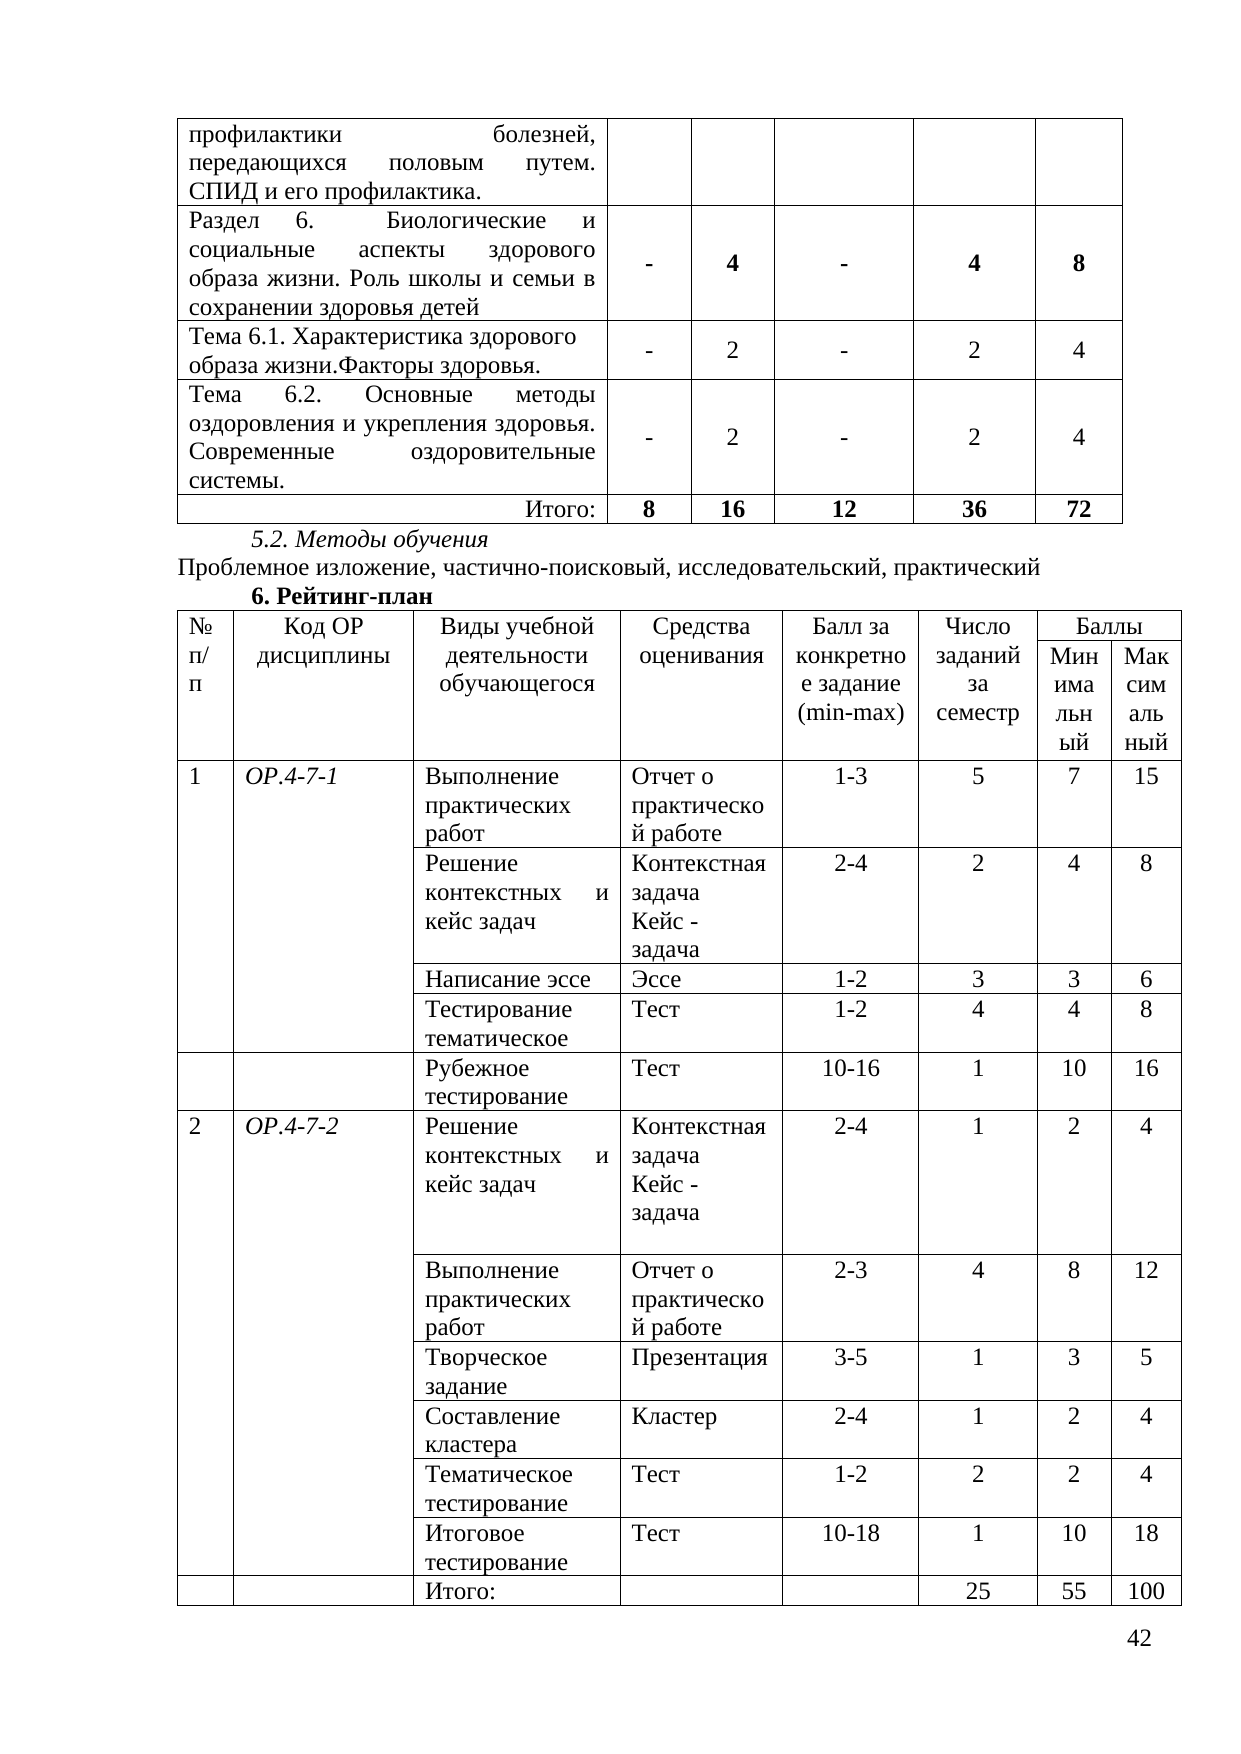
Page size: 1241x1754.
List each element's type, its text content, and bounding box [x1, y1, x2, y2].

table_cell Составление кластера [414, 1401, 620, 1458]
table_cell - [775, 119, 913, 205]
table_cell 2 [178, 1111, 233, 1575]
table_cell 4 [1112, 1401, 1181, 1458]
table_cell 8 [1112, 848, 1181, 963]
text 5.2. Методы обучения [177, 524, 1152, 552]
table_header Балл за конкретное задание (min-max) [783, 611, 918, 760]
table_cell 2 [914, 119, 1035, 205]
table_cell 2 [692, 119, 774, 205]
table_cell Написание эссе [414, 964, 620, 993]
table_cell 7 [1038, 761, 1111, 847]
table_cell 6 [1112, 964, 1181, 993]
table_cell 1 [919, 1342, 1037, 1400]
table_cell Максимальный [1112, 641, 1181, 760]
table_cell Минимальный [1038, 641, 1111, 760]
table_cell - [775, 206, 913, 320]
table_cell 4 [692, 206, 774, 320]
table_cell - [775, 321, 913, 378]
table_cell [178, 1576, 233, 1605]
table_cell - [608, 119, 691, 205]
table_cell Контекстная задача Кейс - задача [621, 848, 782, 963]
table_cell 4 [919, 994, 1037, 1052]
table_cell 3 [1038, 964, 1111, 993]
table_cell 55 [1038, 1576, 1111, 1605]
table_cell 10 [1038, 1053, 1111, 1110]
table_cell 15 [1112, 761, 1181, 847]
table_cell 1-2 [783, 1459, 918, 1517]
table_cell 1-2 [783, 994, 918, 1052]
table_cell 3-5 [783, 1342, 918, 1400]
table_cell 18 [1112, 1518, 1181, 1575]
table_cell Отчет о практической работе [621, 1255, 782, 1341]
table_cell - [608, 321, 691, 378]
table_cell 4 [1038, 848, 1111, 963]
table_cell 12 [775, 495, 913, 523]
table_cell 1-2 [783, 964, 918, 993]
table_cell - [775, 380, 913, 494]
table_cell 4 [914, 206, 1035, 320]
table_cell 1-3 [783, 761, 918, 847]
table_cell Отчет о практической работе [621, 761, 782, 847]
table_cell 72 [1036, 495, 1122, 523]
table_cell [783, 1576, 918, 1605]
table_cell 4 [1036, 321, 1122, 378]
table_cell ОР.4-7-2 [234, 1111, 413, 1575]
table_cell 16 [692, 495, 774, 523]
table_cell 1 [919, 1053, 1037, 1110]
table_cell 4 [1038, 994, 1111, 1052]
text Проблемное изложение, частично-поисковый, исследовательский, практический [177, 552, 1152, 581]
table_cell Презентация [621, 1342, 782, 1400]
table_header Баллы [1038, 611, 1181, 640]
table_cell Тест [621, 1518, 782, 1575]
table_cell [234, 1053, 413, 1110]
table_cell 2-4 [783, 1111, 918, 1254]
table_cell 36 [914, 495, 1035, 523]
table_cell 4 [919, 1255, 1037, 1341]
table_cell 3 [1038, 1342, 1111, 1400]
table_cell 1 [919, 1401, 1037, 1458]
table_cell 4 [1112, 1111, 1181, 1254]
table_cell [621, 1576, 782, 1605]
table_cell 16 [1112, 1053, 1181, 1110]
table_cell 1 [178, 761, 233, 1052]
table_cell 2 [914, 321, 1035, 378]
table_cell Эссе [621, 964, 782, 993]
table_cell Кластер [621, 1401, 782, 1458]
table_cell 25 [919, 1576, 1037, 1605]
table_header Код ОР дисциплины [234, 611, 413, 760]
table_cell Решение контекстных и кейс задач [414, 848, 620, 963]
table_cell Итоговое тестирование [414, 1518, 620, 1575]
table_cell 2-4 [783, 1401, 918, 1458]
table_cell 2 [919, 848, 1037, 963]
table_cell 2 [1038, 1401, 1111, 1458]
table_cell 4 [1036, 119, 1122, 205]
table_cell 10-18 [783, 1518, 918, 1575]
table_cell Тест [621, 994, 782, 1052]
table_cell Тест [621, 1053, 782, 1110]
table_cell Рубежное тестирование [414, 1053, 620, 1110]
table_header Средства оценивания [621, 611, 782, 760]
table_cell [178, 119, 607, 205]
table_cell 2 [919, 1459, 1037, 1517]
table_cell 4 [1036, 380, 1122, 494]
table_cell 8 [1036, 206, 1122, 320]
table_header № п/п [178, 611, 233, 760]
table_cell Выполнение практических работ [414, 761, 620, 847]
table_cell 2 [1038, 1459, 1111, 1517]
table_cell Тема 6.2. Основные методы оздоровления и укрепления здоровья. Современные оздоровительные системы. [178, 380, 607, 494]
table_cell 100 [1112, 1576, 1181, 1605]
table_header Число заданий за семестр [919, 611, 1037, 760]
table_cell 8 [608, 495, 691, 523]
text 6. Рейтинг-план [177, 581, 1152, 610]
table_cell 2 [692, 321, 774, 378]
table_cell - [608, 206, 691, 320]
table_cell 12 [1112, 1255, 1181, 1341]
table_cell 2 [1038, 1111, 1111, 1254]
table_cell 1 [919, 1518, 1037, 1575]
table_cell Тест [621, 1459, 782, 1517]
table_cell 2 [914, 380, 1035, 494]
table_cell [178, 1053, 233, 1110]
table_cell Раздел 6. Биологические и социальные аспекты здорового образа жизни. Роль школы и семьи в сохранении здоровья детей [178, 206, 607, 320]
table_cell - [608, 380, 691, 494]
table_header Виды учебной деятельности обучающегося [414, 611, 620, 760]
table_cell 1 [919, 1111, 1037, 1254]
table_cell 5 [919, 761, 1037, 847]
table_cell Творческое задание [414, 1342, 620, 1400]
table_cell 8 [1038, 1255, 1111, 1341]
table_cell Выполнение практических работ [414, 1255, 620, 1341]
table_cell 4 [1112, 1459, 1181, 1517]
table_cell 8 [1112, 994, 1181, 1052]
table_cell 10 [1038, 1518, 1111, 1575]
table_cell 2-3 [783, 1255, 918, 1341]
table_cell 2-4 [783, 848, 918, 963]
table_cell Итого: [178, 495, 607, 523]
table_cell Контекстная задача Кейс - задача [621, 1111, 782, 1254]
table_cell ОР.4-7-1 [234, 761, 413, 1052]
table_cell [234, 1576, 413, 1605]
table_cell Тестирование тематическое [414, 994, 620, 1052]
table_cell Итого: [414, 1576, 620, 1605]
table_cell Решение контекстных и кейс задач [414, 1111, 620, 1254]
table_cell Тема 6.1. Характеристика здорового образа жизни.Факторы здоровья. [178, 321, 607, 378]
table_cell Тематическое тестирование [414, 1459, 620, 1517]
table_cell 10-16 [783, 1053, 918, 1110]
table_cell 3 [919, 964, 1037, 993]
table_cell 2 [692, 380, 774, 494]
table_cell 5 [1112, 1342, 1181, 1400]
